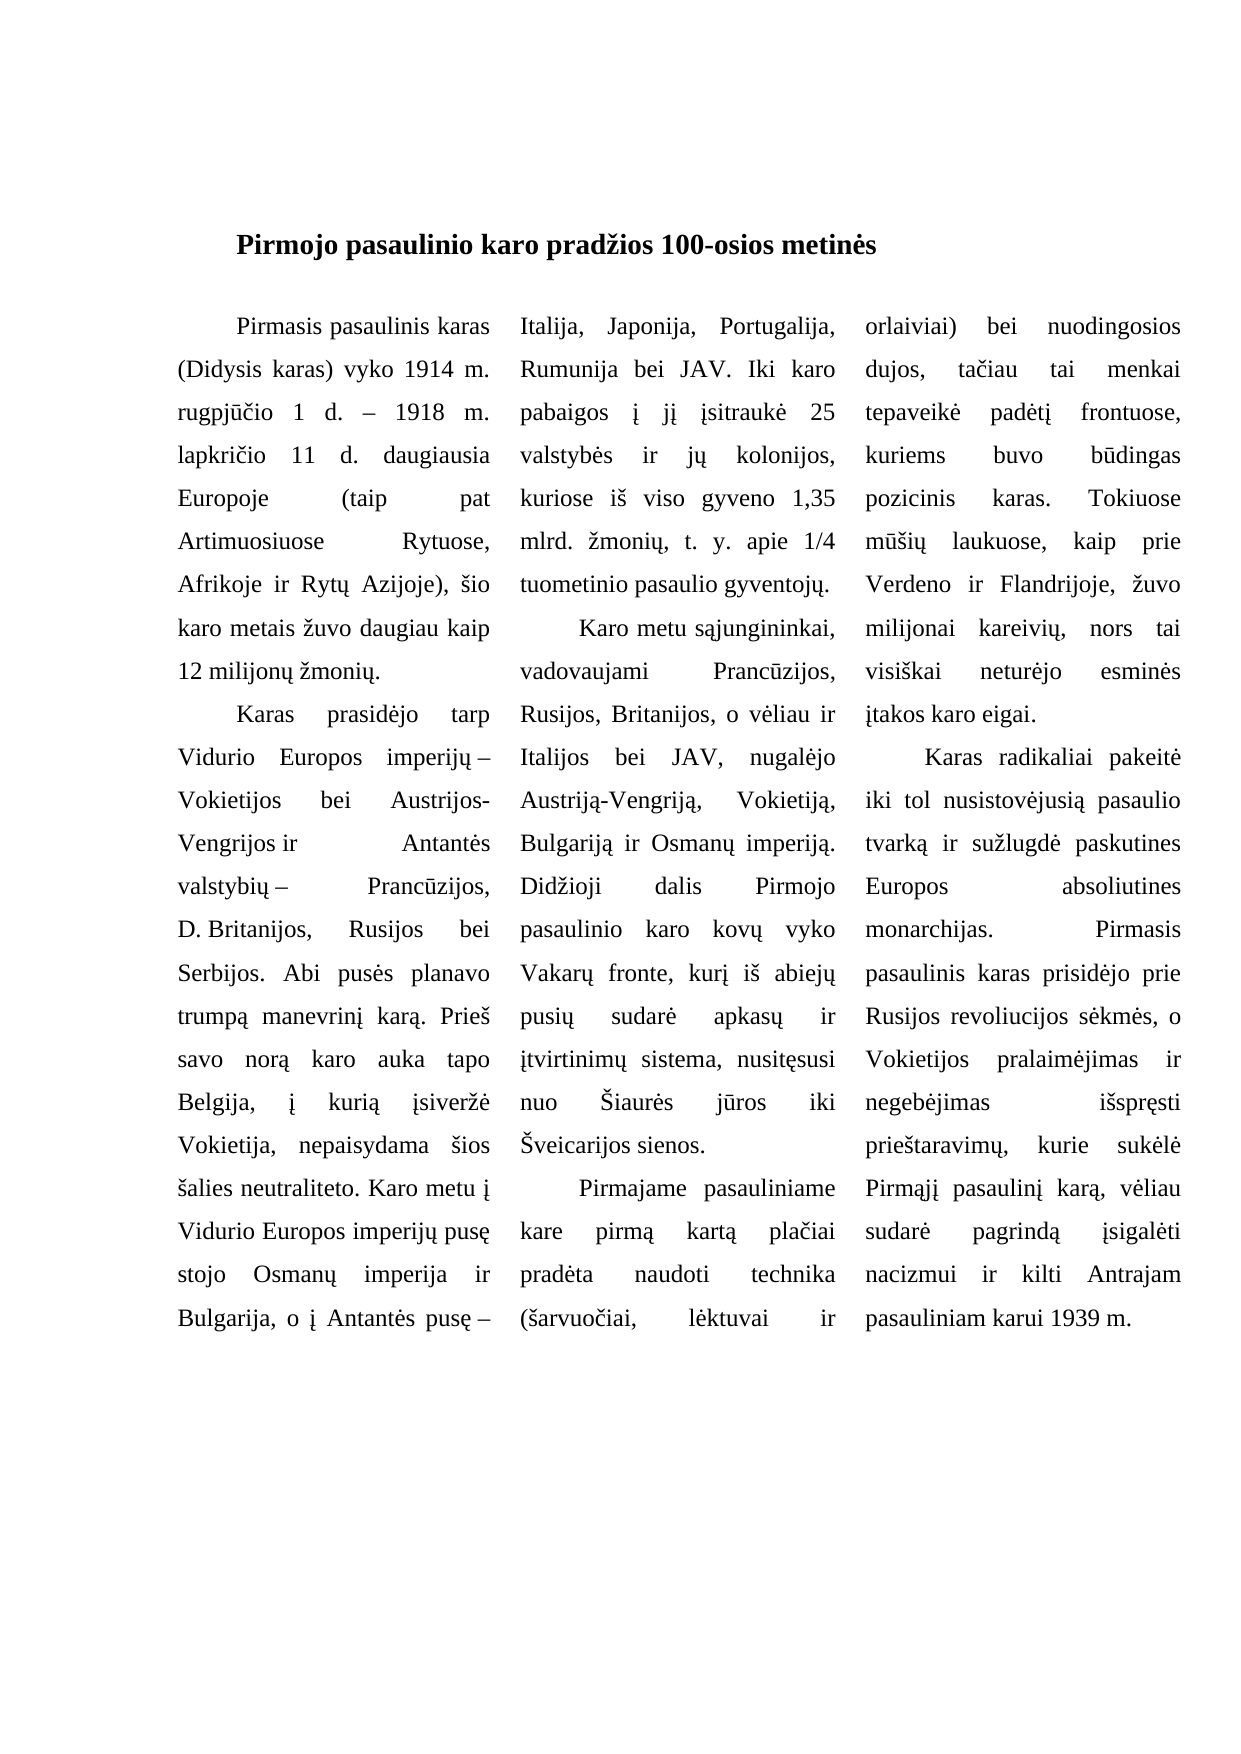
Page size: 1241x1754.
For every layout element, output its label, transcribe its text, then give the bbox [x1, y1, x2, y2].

text Pirmasis pasaulinis karas (Didysis karas) vyko 1914 m. rugpjūčio 1 d. – 1918 m. lapkričio 11 d. daugiausia Europoje (taip pat Artimuosiuose Rytuose, Afrikoje ir Rytų Azijoje), šio karo metais žuvo daugiau kaip 12 milijonų žmonių. [177, 311, 490, 684]
text Pirmajame pasauliniame kare pirmą kartą plačiai pradėta naudoti technika (šarvuočiai, lėktuvai ir orlaiviai) bei nuodingosios dujos, tačiau tai menkai tepaveikė padėtį frontuose, kuriems buvo būdingas pozicinis karas. Tokiuose mūšių laukuose, kaip prie Verdeno ir Flandrijoje, žuvo milijonai kareivių, nors tai visiškai neturėjo esminės įtakos karo eigai. [520, 1173, 836, 1331]
text Karo metu sąjungininkai, vadovaujami Prancūzijos, Rusijos, Britanijos, o vėliau ir Italijos bei JAV, nugalėjo Austriją-Vengriją, Vokietiją, Bulgariją ir Osmanų imperiją. Didžioji dalis Pirmojo pasaulinio karo kovų vyko Vakarų fronte, kurį iš abiejų pusių sudarė apkasų ir įtvirtinimų sistema, nusitęsusi nuo Šiaurės jūros iki Šveicarijos sienos. [520, 613, 836, 1159]
text Karas prasidėjo tarp Vidurio Europos imperijų – Vokietijos bei Austrijos-Vengrijos ir Antantės valstybių – Prancūzijos, D. Britanijos, Rusijos bei Serbijos. Abi pusės planavo trumpą manevrinį karą. Prieš savo norą karo auka tapo Belgija, į kurią įsiveržė Vokietija, nepaisydama šios šalies neutraliteto. Karo metu į Vidurio Europos imperijų pusę stojo Osmanų imperija ir Bulgarija, o į Antantės pusę – Italija, Japonija, Portugalija, Rumunija bei JAV. Iki karo pabaigos į jį įsitraukė 25 valstybės ir jų kolonijos, kuriose iš viso gyveno 1,35 mlrd. žmonių, t. y. apie 1/4 tuometinio pasaulio gyventojų. [177, 699, 490, 1331]
text Pirmajame pasauliniame kare pirmą kartą plačiai pradėta naudoti technika (šarvuočiai, lėktuvai ir orlaiviai) bei nuodingosios dujos, tačiau tai menkai tepaveikė padėtį frontuose, kuriems buvo būdingas pozicinis karas. Tokiuose mūšių laukuose, kaip prie Verdeno ir Flandrijoje, žuvo milijonai kareivių, nors tai visiškai neturėjo esminės įtakos karo eigai. [865, 311, 1181, 728]
text Karas prasidėjo tarp Vidurio Europos imperijų – Vokietijos bei Austrijos-Vengrijos ir Antantės valstybių – Prancūzijos, D. Britanijos, Rusijos bei Serbijos. Abi pusės planavo trumpą manevrinį karą. Prieš savo norą karo auka tapo Belgija, į kurią įsiveržė Vokietija, nepaisydama šios šalies neutraliteto. Karo metu į Vidurio Europos imperijų pusę stojo Osmanų imperija ir Bulgarija, o į Antantės pusę – Italija, Japonija, Portugalija, Rumunija bei JAV. Iki karo pabaigos į jį įsitraukė 25 valstybės ir jų kolonijos, kuriose iš viso gyveno 1,35 mlrd. žmonių, t. y. apie 1/4 tuometinio pasaulio gyventojų. [520, 311, 836, 598]
text Karas radikaliai pakeitė iki tol nusistovėjusią pasaulio tvarką ir sužlugdė paskutines Europos absoliutines monarchijas. Pirmasis pasaulinis karas prisidėjo prie Rusijos revoliucijos sėkmės, o Vokietijos pralaimėjimas ir negebėjimas išspręsti prieštaravimų, kurie sukėlė Pirmąjį pasaulinį karą, vėliau sudarė pagrindą įsigalėti nacizmui ir kilti Antrajam pasauliniam karui 1939 m. [865, 742, 1181, 1331]
subtitle Pirmojo pasaulinio karo pradžios 100-osios metinės [177, 227, 1181, 261]
